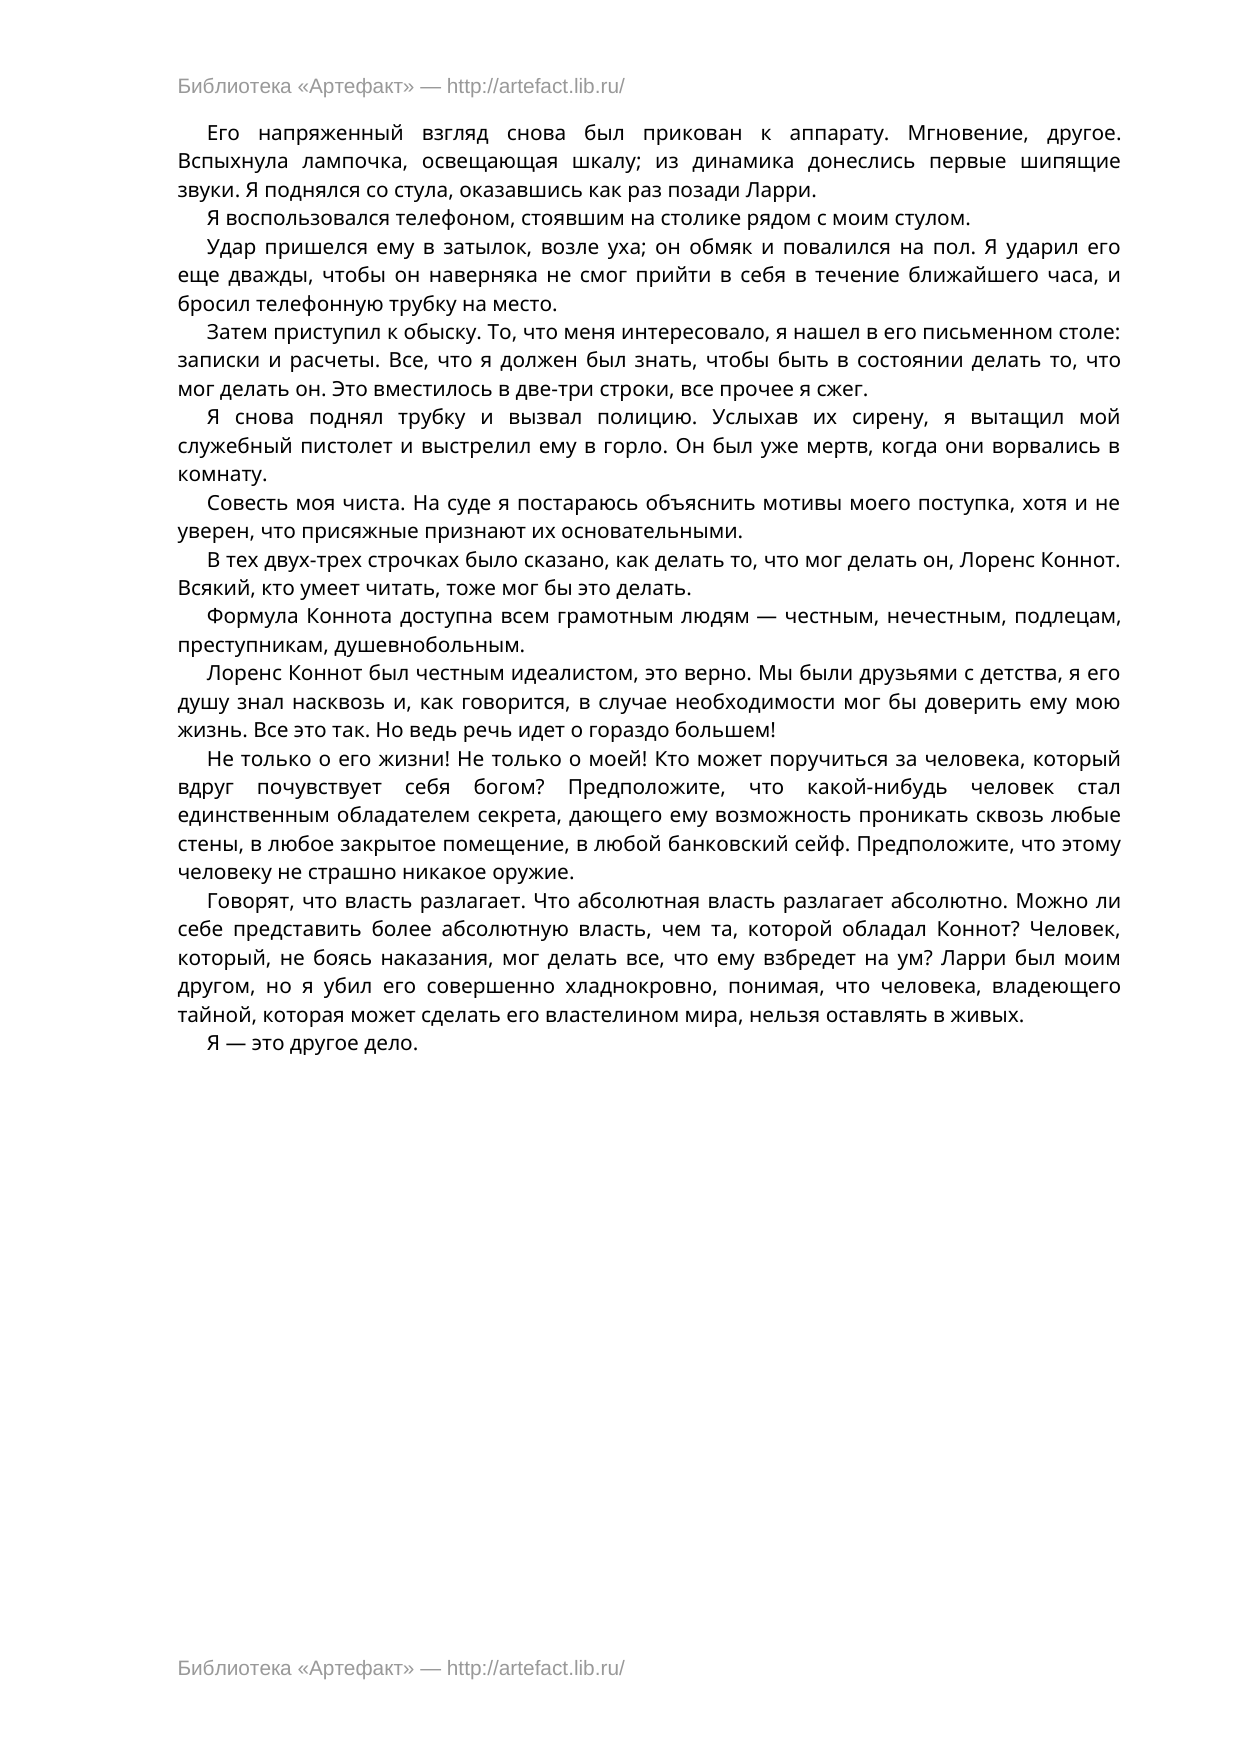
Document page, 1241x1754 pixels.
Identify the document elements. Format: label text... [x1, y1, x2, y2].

text Совесть моя чиста. На суде я постараюсь объяснить мотивы моего поступка, хотя и не уверен, что присяжные признают их основательными. [177, 488, 1122, 545]
text Не только о его жизни! Не только о моей! Кто может поручиться за человека, который вдруг почувствует себя богом? Предположите, что какой-нибудь человек стал единственным обладателем секрета, дающего ему возможность проникать сквозь любые стены, в любое закрытое помещение, в любой банковский сейф. Предположите, что этому человеку не страшно никакое оружие. [177, 744, 1122, 886]
text Удар пришелся ему в затылок, возле уха; он обмяк и повалился на пол. Я ударил его еще дважды, чтобы он наверняка не смог прийти в себя в течение ближайшего часа, и бросил телефонную трубку на место. [177, 232, 1122, 317]
text Говорят, что власть разлагает. Что абсолютная власть разлагает абсолютно. Можно ли себе представить более абсолютную власть, чем та, которой обладал Коннот? Человек, который, не боясь наказания, мог делать все, что ему взбредет на ум? Ларри был моим другом, но я убил его совершенно хладнокровно, понимая, что человека, владеющего тайной, которая может сделать его властелином мира, нельзя оставлять в живых. [177, 886, 1122, 1028]
text Его напряженный взгляд снова был прикован к аппарату. Мгновение, другое. Вспыхнула лампочка, освещающая шкалу; из динамика донеслись первые шипящие звуки. Я поднялся со стула, оказавшись как раз позади Ларри. [177, 118, 1122, 203]
text Я снова поднял трубку и вызвал полицию. Услыхав их сирену, я вытащил мой служебный пистолет и выстрелил ему в горло. Он был уже мертв, когда они ворвались в комнату. [177, 402, 1122, 488]
text Я воспользовался телефоном, стоявшим на столике рядом с моим стулом. [177, 203, 1122, 232]
text Затем приступил к обыску. То, что меня интересовало, я нашел в его письменном столе: записки и расчеты. Все, что я должен был знать, чтобы быть в состоянии делать то, что мог делать он. Это вместилось в две-три строки, все прочее я сжег. [177, 317, 1122, 402]
text Я — это другое дело. [177, 1028, 1122, 1057]
text Лоренс Коннот был честным идеалистом, это верно. Мы были друзьями с детства, я его душу знал насквозь и, как говорится, в случае необходимости мог бы доверить ему мою жизнь. Все это так. Но ведь речь идет о гораздо большем! [177, 658, 1122, 744]
text Формула Коннота доступна всем грамотным людям — честным, нечестным, подлецам, преступникам, душевнобольным. [177, 602, 1122, 658]
text В тех двух-трех строчках было сказано, как делать то, что мог делать он, Лоренс Коннот. Всякий, кто умеет читать, тоже мог бы это делать. [177, 545, 1122, 602]
